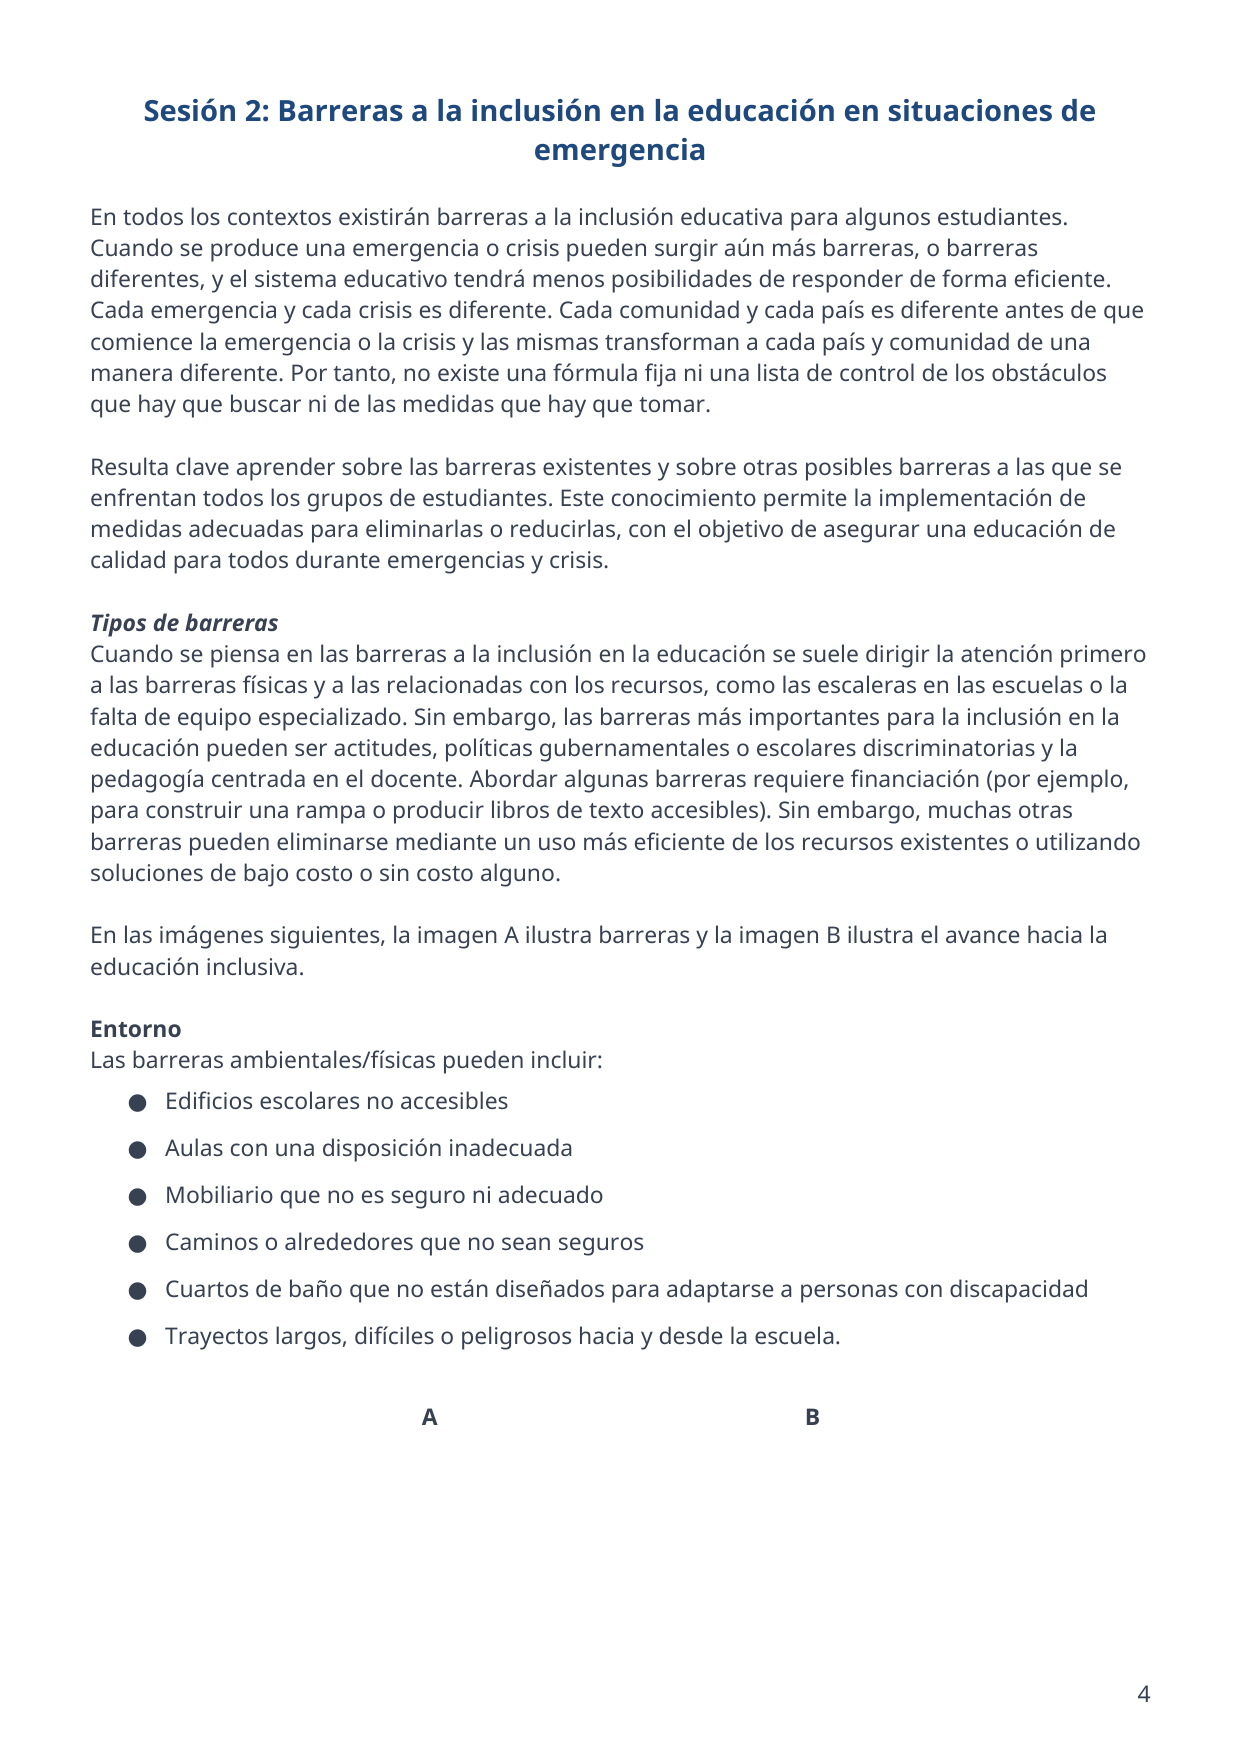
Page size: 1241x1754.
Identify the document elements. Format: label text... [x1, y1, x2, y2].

list Trayectos largos, difíciles o peligrosos hacia y desde la escuela. [127, 1310, 1150, 1357]
text En todos los contextos existirán barreras a la inclusión educativa para algunos estudiantes. Cuando se produce una emergencia o crisis pueden surgir aún más barreras, o barreras diferentes, y el sistema educativo tendrá menos posibilidades de responder de forma eficiente. Cada emergencia y cada crisis es diferente. Cada comunidad y cada país es diferente antes de que comience la emergencia o la crisis y las mismas transforman a cada país y comunidad de una manera diferente. Por tanto, no existe una fórmula fija ni una lista de control de los obstáculos que hay que buscar ni de las medidas que hay que tomar. [90, 201, 1150, 419]
list Aulas con una disposición inadecuada [127, 1122, 1150, 1169]
list Caminos o alrededores que no sean seguros [127, 1216, 1150, 1263]
subtitle Sesión 2: Barreras a la inclusión en la educación en situaciones de emergencia [90, 90, 1150, 169]
text Entorno [90, 1013, 1150, 1044]
text Tipos de barreras [90, 607, 1150, 638]
list Cuartos de baño que no están diseñados para adaptarse a personas con discapacidad [127, 1263, 1150, 1310]
text Resulta clave aprender sobre las barreras existentes y sobre otras posibles barreras a las que se enfrentan todos los grupos de estudiantes. Este conocimiento permite la implementación de medidas adecuadas para eliminarlas o reducirlas, con el objetivo de asegurar una educación de calidad para todos durante emergencias y crisis. [90, 451, 1150, 607]
table_header B [623, 1391, 1002, 1443]
text Las barreras ambientales/físicas pueden incluir: [90, 1044, 1150, 1076]
list Edificios escolares no accesibles [127, 1076, 1150, 1122]
list Mobiliario que no es seguro ni adecuado [127, 1169, 1150, 1216]
text En las imágenes siguientes, la imagen A ilustra barreras y la imagen B ilustra el avance hacia la educación inclusiva. [90, 919, 1150, 982]
text Cuando se piensa en las barreras a la inclusión en la educación se suele dirigir la atención primero a las barreras físicas y a las relacionadas con los recursos, como las escaleras en las escuelas o la falta de equipo especializado. Sin embargo, las barreras más importantes para la inclusión en la educación pueden ser actitudes, políticas gubernamentales o escolares discriminatorias y la pedagogía centrada en el docente. Abordar algunas barreras requiere financiación (por ejemplo, para construir una rampa o producir libros de texto accesibles). Sin embargo, muchas otras barreras pueden eliminarse mediante un uso más eficiente de los recursos existentes o utilizando soluciones de bajo costo o sin costo alguno. [90, 638, 1150, 888]
table_header A [238, 1391, 621, 1443]
